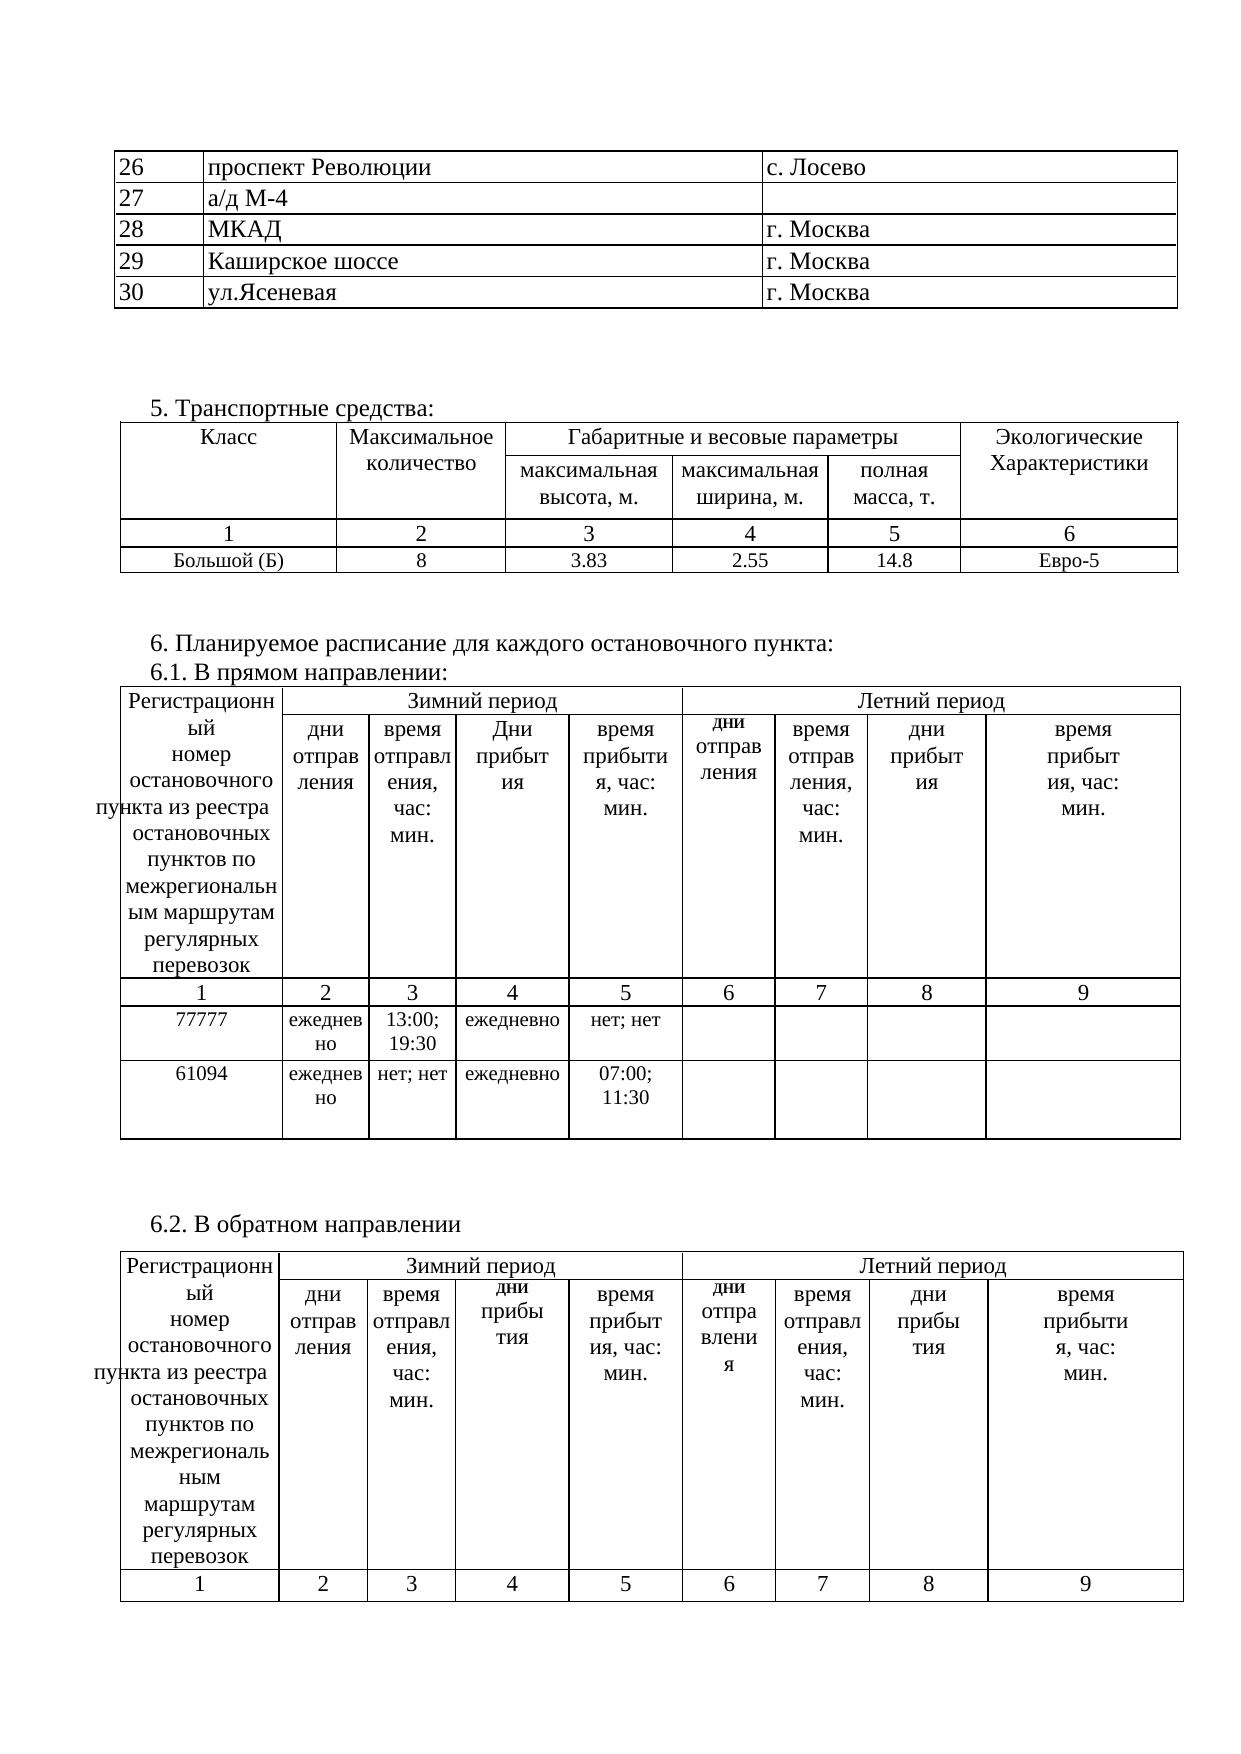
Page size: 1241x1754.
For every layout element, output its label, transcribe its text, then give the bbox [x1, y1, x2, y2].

table_cell 2 [337, 520, 505, 546]
table_cell 1 [121, 1570, 278, 1601]
table_cell ДНИ отпра влени я [683, 1280, 775, 1569]
table_cell ежедневно [283, 1007, 368, 1059]
table_cell 30 [115, 277, 203, 307]
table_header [121, 1252, 279, 1569]
table_cell дни прибы тия [870, 1280, 987, 1569]
table_cell 2.55 [673, 548, 827, 572]
table_cell 9 [989, 1570, 1183, 1601]
text 6. Планируемое расписание для каждого остановочного пункта: [150, 628, 1090, 657]
table_cell 6 [961, 520, 1177, 546]
table_cell Большой (Б) [121, 548, 336, 572]
table_cell [868, 1007, 985, 1059]
table_cell 07:00; 11:30 [570, 1061, 682, 1138]
table_cell [987, 1061, 1180, 1138]
table_cell 13:00; 19:30 [370, 1007, 455, 1059]
table_cell [763, 181, 1177, 213]
table_cell время прибыт ия, час: мин. [987, 715, 1180, 977]
table_cell а/д М-4 [204, 183, 762, 213]
table_cell [868, 1061, 985, 1138]
table_header Регистрационный номер остановочного пункта из реестра остановочных пунктов по межрегиональным маршрутам регулярных перевозок [121, 687, 282, 977]
table_header Максимальное количество [337, 423, 505, 518]
table_header Габаритные и весовые параметры [506, 423, 960, 455]
table_cell 8 [870, 1570, 987, 1601]
table_header Летний период [683, 1252, 1183, 1279]
text 6.1. В прямом направлении: [150, 657, 1090, 686]
table_cell [776, 1061, 867, 1138]
table_cell 27 [115, 183, 203, 213]
table_cell 2 [283, 979, 368, 1005]
table_cell дни отправ ления [280, 1280, 367, 1569]
table_cell дни отправ ления [283, 715, 368, 977]
table_cell 77777 [121, 1007, 282, 1059]
table_cell [987, 1007, 1180, 1059]
table_cell время отправ ления, час: мин. [776, 715, 867, 977]
table_header Летний период [683, 687, 1180, 714]
table_header Экологические Характеристики [961, 423, 1177, 518]
table_cell 2 [280, 1570, 367, 1601]
table_cell проспект Революции [204, 152, 762, 181]
table_cell Каширское шоссе [204, 246, 762, 276]
table_cell 8 [337, 548, 505, 572]
table_cell МКАД [204, 215, 762, 244]
table_cell 3 [506, 520, 672, 546]
table_cell нет; нет [570, 1007, 682, 1059]
table_cell г. Москва [763, 244, 1177, 276]
table_cell Дни прибыт ия [457, 715, 568, 977]
table_cell дни прибыт ия [868, 715, 985, 977]
table_cell 1 [121, 979, 282, 1005]
table_cell 4 [673, 520, 827, 546]
table_cell 3.83 [506, 548, 672, 572]
table_cell г. Москва [763, 276, 1177, 307]
table_cell полная масса, т. [829, 456, 960, 518]
table_cell ежедневно [457, 1007, 568, 1059]
table_cell время отправл ения, час: мин. [776, 1280, 869, 1569]
table_cell с. Лосево [763, 152, 1177, 181]
text 5. Транспортные средства: [150, 393, 1090, 421]
table_cell 4 [457, 979, 568, 1005]
table_cell ДНИ отправ ления [683, 715, 774, 977]
table_cell г. Москва [763, 213, 1177, 244]
table_header Зимний период [283, 687, 682, 714]
table_cell время прибыт ия, час: мин. [570, 1280, 682, 1569]
table_cell [683, 1007, 774, 1059]
table_cell 3 [370, 979, 455, 1005]
table_cell 5 [570, 979, 682, 1005]
table_cell 26 [115, 152, 203, 181]
table_cell 61094 [121, 1061, 282, 1138]
table_cell максимальная высота, м. [506, 456, 672, 518]
text 6.2. В обратном направлении [150, 1209, 1090, 1238]
table_cell время отправл ения, час: мин. [368, 1280, 455, 1569]
table_cell 29 [115, 245, 203, 276]
table_cell 5 [829, 520, 960, 546]
table_cell 4 [456, 1570, 568, 1601]
table_cell ДНИ прибы тия [456, 1280, 568, 1569]
table_cell нет; нет [370, 1061, 455, 1138]
table_cell 6 [683, 979, 774, 1005]
table_cell время прибыти я, час: мин. [570, 715, 682, 977]
table_cell ежедневно [283, 1061, 368, 1138]
table_cell 9 [987, 979, 1180, 1005]
table_cell Евро-5 [961, 548, 1177, 572]
table_cell ежедневно [457, 1061, 568, 1138]
table_cell 6 [683, 1570, 775, 1601]
table_cell ул.Ясеневая [204, 277, 762, 307]
table_cell [683, 1061, 774, 1138]
table_cell 1 [121, 520, 336, 546]
table_header Класс [121, 423, 336, 518]
table_header Зимний период [280, 1252, 682, 1279]
table_cell 14.8 [829, 548, 960, 572]
table_cell 7 [776, 979, 867, 1005]
table_cell 3 [368, 1570, 455, 1601]
table_cell 5 [570, 1570, 682, 1601]
table_cell [776, 1007, 867, 1059]
table_cell время прибыти я, час: мин. [989, 1280, 1183, 1569]
table_cell 7 [776, 1570, 869, 1601]
table_cell 8 [868, 979, 985, 1005]
table_cell время отправл ения, час: мин. [370, 715, 455, 977]
table_cell 28 [115, 214, 203, 244]
table_cell максимальная ширина, м. [673, 456, 827, 518]
